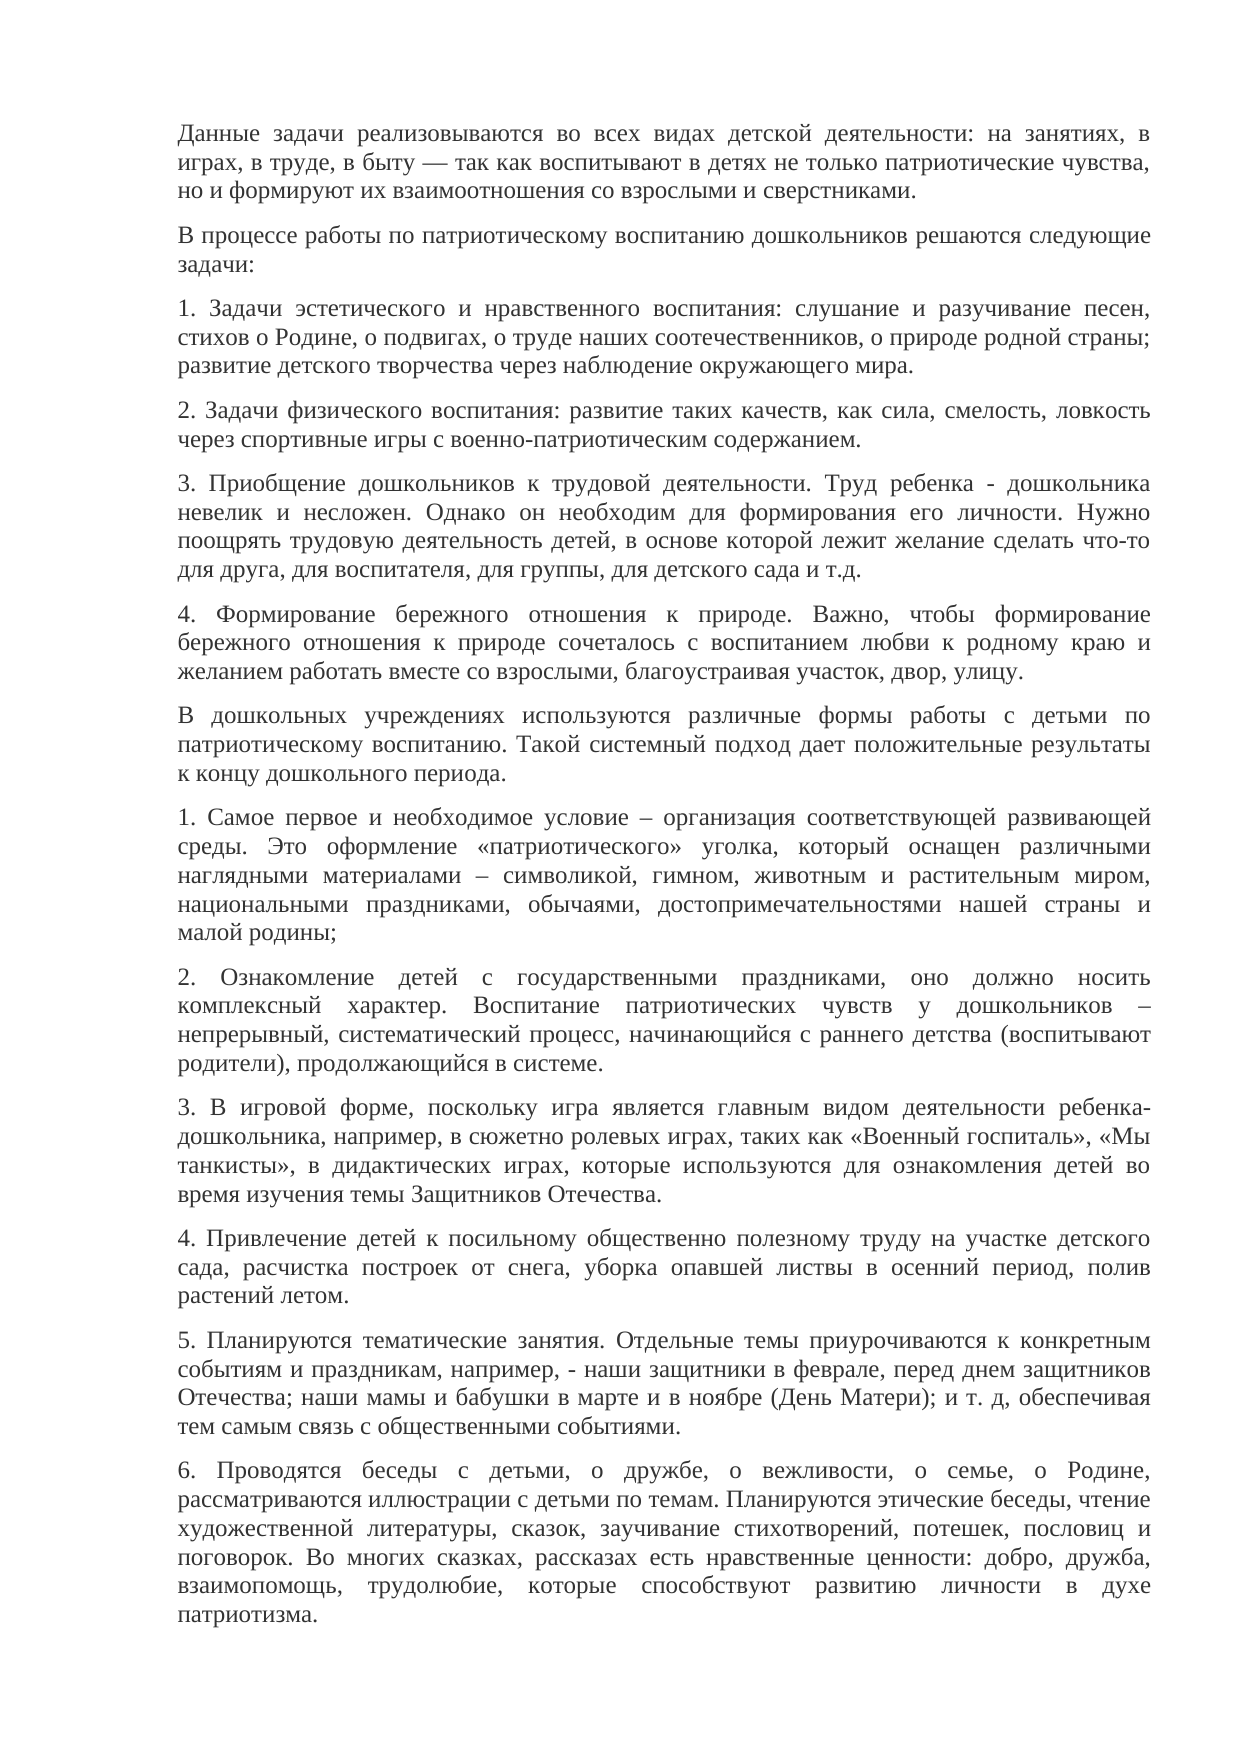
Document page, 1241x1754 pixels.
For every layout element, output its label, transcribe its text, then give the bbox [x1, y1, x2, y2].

text 5. Планируются тематические занятия. Отдельные темы приурочиваются к конкретным событиям и праздникам, например, - наши защитники в феврале, перед днем защитников Отечества; наши мамы и бабушки в марте и в ноябре (День Матери); и т. д, обеспечивая тем самым связь с общественными событиями. [177, 1325, 1152, 1440]
text 2. Ознакомление детей с государственными праздниками, оно должно носить комплексный характер. Воспитание патриотических чувств у дошкольников – непрерывный, систематический процесс, начинающийся с раннего детства (воспитывают родители), продолжающийся в системе. [177, 962, 1152, 1077]
text Данные задачи реализовываются во всех видах детской деятельности: на занятиях, в играх, в труде, в быту — так как воспитывают в детях не только патриотические чувства, но и формируют их взаимоотношения со взрослыми и сверстниками. [177, 118, 1152, 204]
text 2. Задачи физического воспитания: развитие таких качеств, как сила, смелость, ловкость через спортивные игры с военно-патриотическим содержанием. [177, 395, 1152, 452]
text В процессе работы по патриотическому воспитанию дошкольников решаются следующие задачи: [177, 220, 1152, 277]
text 3. Приобщение дошкольников к трудовой деятельности. Труд ребенка - дошкольника невелик и несложен. Однако он необходим для формирования его личности. Нужно поощрять трудовую деятельность детей, в основе которой лежит желание сделать что-то для друга, для воспитателя, для группы, для детского сада и т.д. [177, 468, 1152, 583]
text 1. Самое первое и необходимое условие – организация соответствующей развивающей среды. Это оформление «патриотического» уголка, который оснащен различными наглядными материалами – символикой, гимном, животным и растительным миром, национальными праздниками, обычаями, достопримечательностями нашей страны и малой родины; [177, 802, 1152, 946]
text 6. Проводятся беседы с детьми, о дружбе, о вежливости, о семье, о Родине, рассматриваются иллюстрации с детьми по темам. Планируются этические беседы, чтение художественной литературы, сказок, заучивание стихотворений, потешек, пословиц и поговорок. Во многих сказках, рассказах есть нравственные ценности: добро, дружба, взаимопомощь, трудолюбие, которые способствуют развитию личности в духе патриотизма. [177, 1456, 1152, 1628]
text 1. Задачи эстетического и нравственного воспитания: слушание и разучивание песен, стихов о Родине, о подвигах, о труде наших соотечественников, о природе родной страны; развитие детского творчества через наблюдение окружающего мира. [177, 293, 1152, 379]
text 3. В игровой форме, поскольку игра является главным видом деятельности ребенка-дошкольника, например, в сюжетно ролевых играх, таких как «Военный госпиталь», «Мы танкисты», в дидактических играх, которые используются для ознакомления детей во время изучения темы Защитников Отечества. [177, 1092, 1152, 1207]
text В дошкольных учреждениях используются различные формы работы с детьми по патриотическому воспитанию. Такой системный подход дает положительные результаты к концу дошкольного периода. [177, 701, 1152, 787]
text 4. Формирование бережного отношения к природе. Важно, чтобы формирование бережного отношения к природе сочеталось с воспитанием любви к родному краю и желанием работать вместе со взрослыми, благоустраивая участок, двор, улицу. [177, 599, 1152, 685]
text 4. Привлечение детей к посильному общественно полезному труду на участке детского сада, расчистка построек от снега, уборка опавшей листвы в осенний период, полив растений летом. [177, 1223, 1152, 1309]
